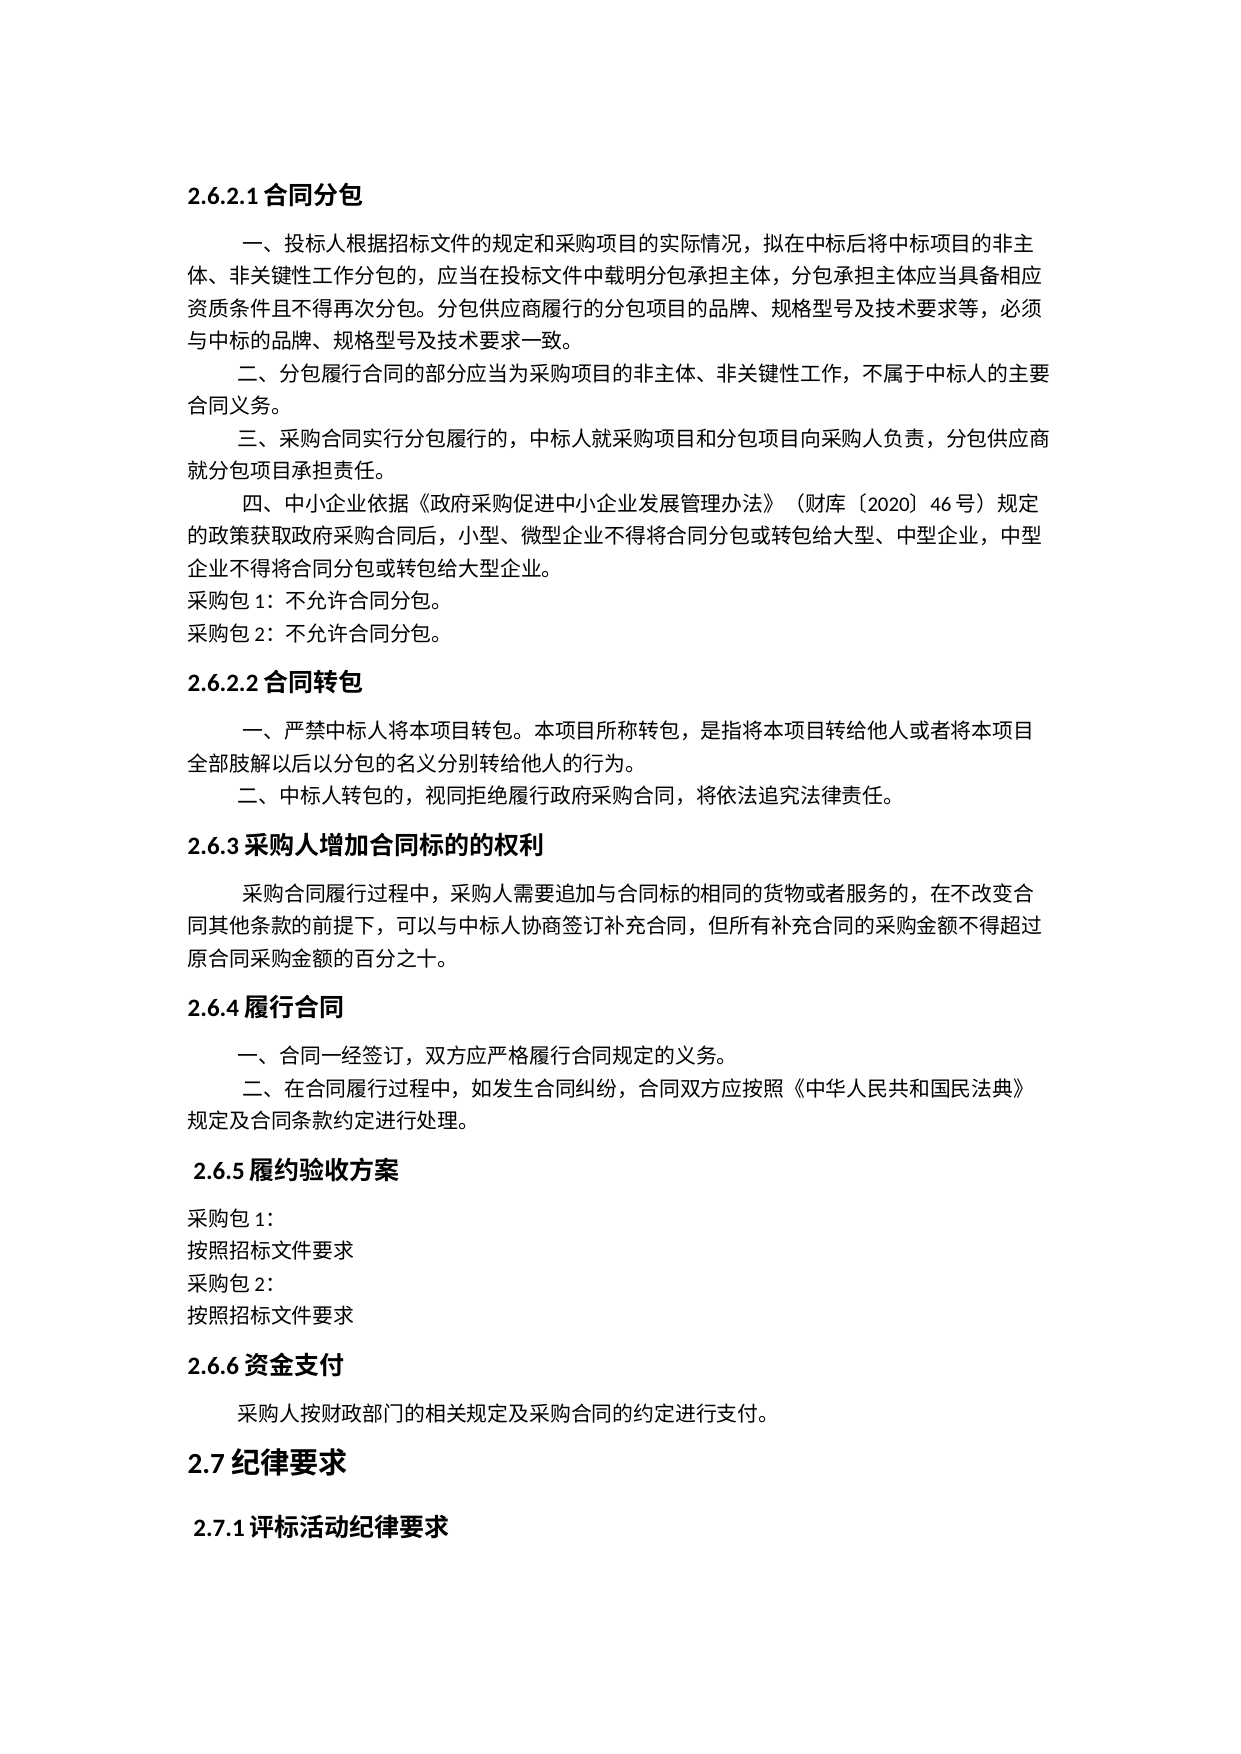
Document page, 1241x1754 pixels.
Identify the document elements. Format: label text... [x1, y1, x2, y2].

text 2.6.3采购人增加合同标的的权利 [187, 812, 1053, 877]
text 采购包1：不允许合同分包。 [187, 584, 1053, 617]
text 二、分包履行合同的部分应当为采购项目的非主体、非关键性工作，不属于中标人的主要合同义务。 [187, 357, 1053, 422]
text 二、中标人转包的，视同拒绝履行政府采购合同，将依法追究法律责任。 [187, 779, 1053, 812]
text 2.7纪律要求 [187, 1429, 1053, 1494]
text 2.6.5履约验收方案 [187, 1137, 1053, 1202]
text 四、中小企业依据《政府采购促进中小企业发展管理办法》（财库〔2020〕46号）规定的政策获取政府采购合同后，小型、微型企业不得将合同分包或转包给大型、中型企业，中型企业不得将合同分包或转包给大型企业。 [187, 487, 1053, 584]
text 一、合同一经签订，双方应严格履行合同规定的义务。 [187, 1039, 1053, 1072]
text 采购包2： [187, 1267, 1053, 1299]
text 三、采购合同实行分包履行的，中标人就采购项目和分包项目向采购人负责，分包供应商就分包项目承担责任。 [187, 422, 1053, 487]
text 采购合同履行过程中，采购人需要追加与合同标的相同的货物或者服务的，在不改变合同其他条款的前提下，可以与中标人协商签订补充合同，但所有补充合同的采购金额不得超过原合同采购金额的百分之十。 [187, 877, 1053, 974]
text 采购包2：不允许合同分包。 [187, 617, 1053, 649]
text 2.7.1评标活动纪律要求 [187, 1494, 1053, 1559]
text 一、投标人根据招标文件的规定和采购项目的实际情况，拟在中标后将中标项目的非主体、非关键性工作分包的，应当在投标文件中载明分包承担主体，分包承担主体应当具备相应资质条件且不得再次分包。分包供应商履行的分包项目的品牌、规格型号及技术要求等，必须与中标的品牌、规格型号及技术要求一致。 [187, 227, 1053, 357]
text 采购包1： [187, 1202, 1053, 1234]
text 2.6.2.1合同分包 [187, 162, 1053, 227]
text 按照招标文件要求 [187, 1299, 1053, 1332]
text 2.6.6资金支付 [187, 1332, 1053, 1397]
text 一、严禁中标人将本项目转包。本项目所称转包，是指将本项目转给他人或者将本项目全部肢解以后以分包的名义分别转给他人的行为。 [187, 714, 1053, 779]
text 二、在合同履行过程中，如发生合同纠纷，合同双方应按照《中华人民共和国民法典》规定及合同条款约定进行处理。 [187, 1072, 1053, 1137]
text 采购人按财政部门的相关规定及采购合同的约定进行支付。 [187, 1397, 1053, 1429]
text 按照招标文件要求 [187, 1234, 1053, 1267]
text 2.6.2.2合同转包 [187, 649, 1053, 714]
text 2.6.4履行合同 [187, 974, 1053, 1039]
